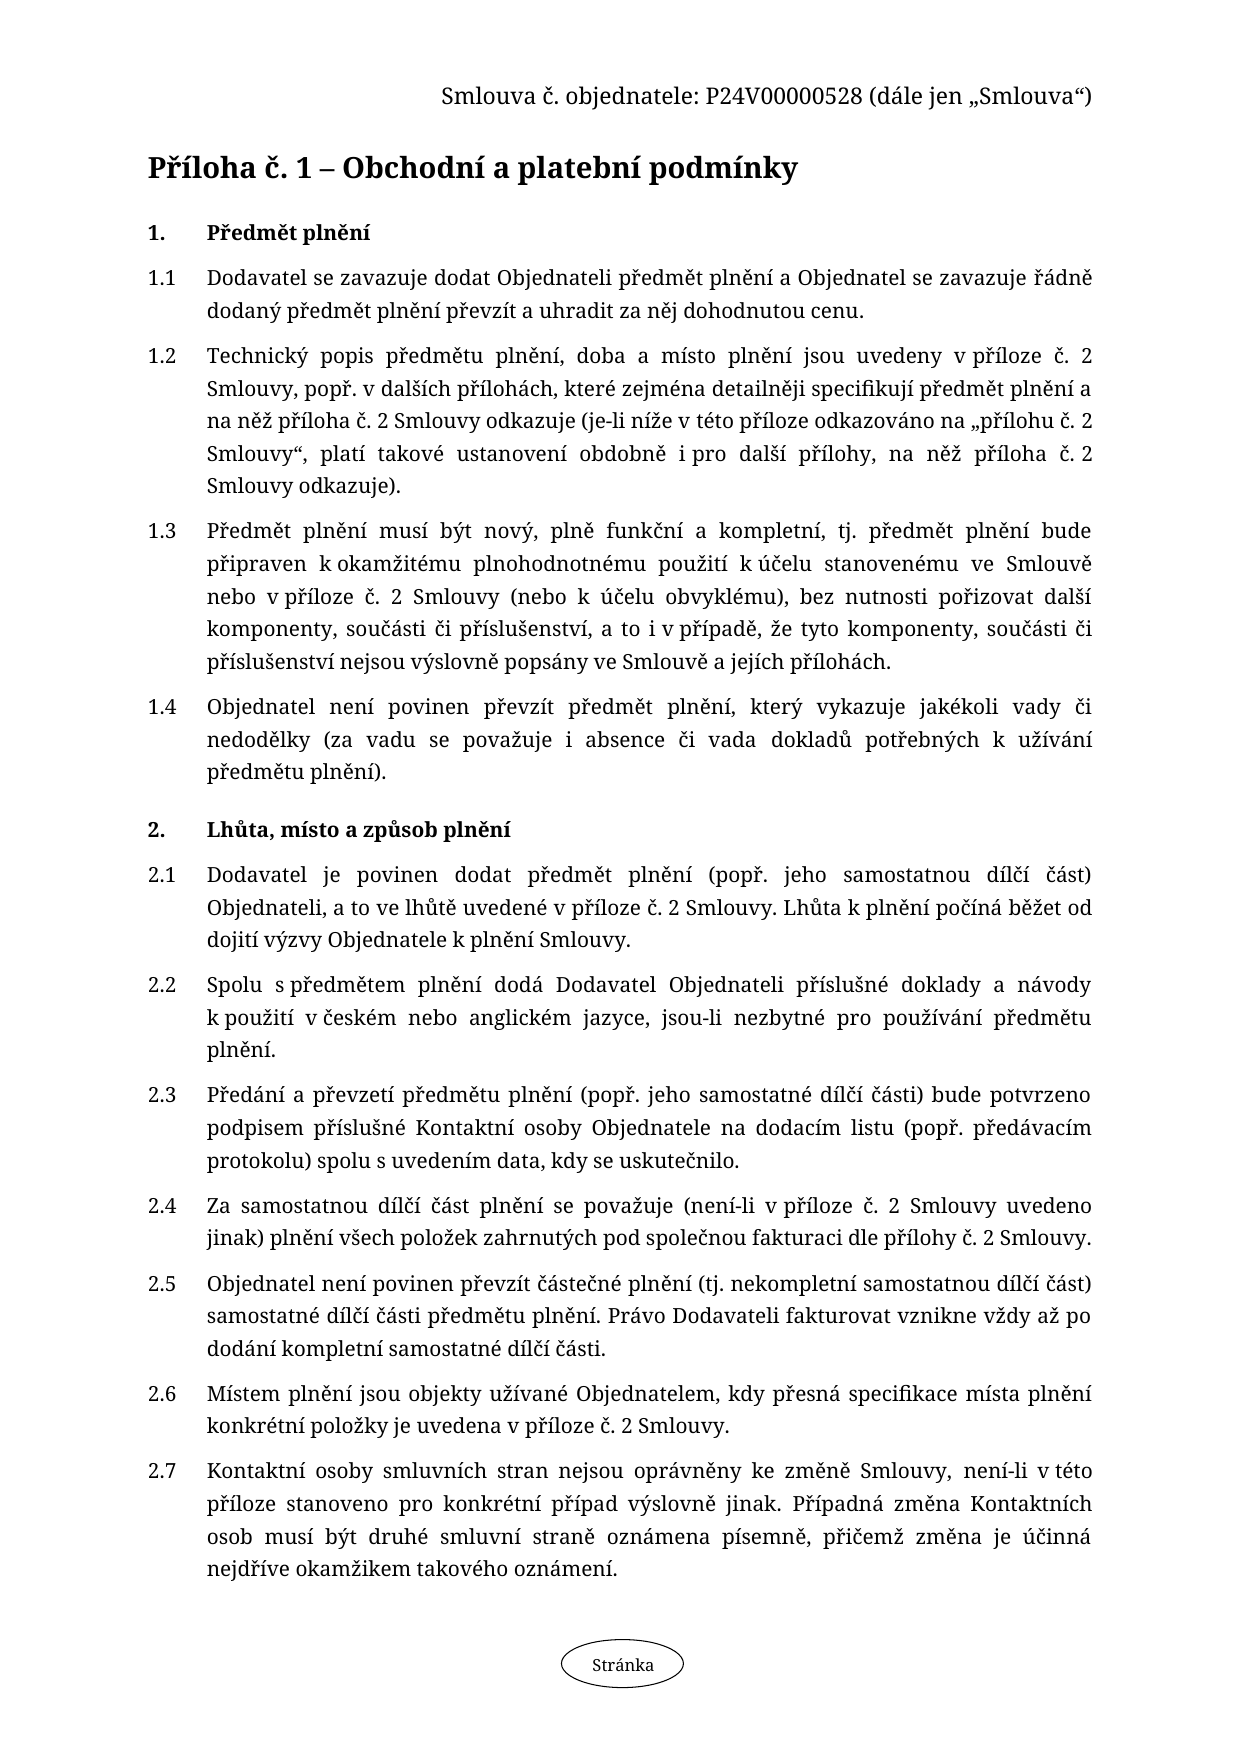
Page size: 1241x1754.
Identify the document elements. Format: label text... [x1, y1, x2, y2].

list Kontaktní osoby smluvních stran nejsou oprávněny ke změně Smlouvy, není-li v této příloze stanoveno pro konkrétní případ výslovně jinak. Případná změna Kontaktních osob musí být druhé smluvní straně oznámena písemně, přičemž změna je účinná nejdříve okamžikem takového oznámení. [148, 1457, 1093, 1583]
list Dodavatel je povinen dodat předmět plnění (popř. jeho samostatnou dílčí část) Objednateli, a to ve lhůtě uvedené v příloze č. 2 Smlouvy. Lhůta k plnění počíná běžet od dojití výzvy Objednatele k plnění Smlouvy. [148, 860, 1093, 954]
list Objednatel není povinen převzít částečné plnění (tj. nekompletní samostatnou dílčí část) samostatné dílčí části předmětu plnění. Právo Dodavateli fakturovat vznikne vždy až po dodání kompletní samostatné dílčí části. [148, 1269, 1093, 1362]
list Předání a převzetí předmětu plnění (popř. jeho samostatné dílčí části) bude potvrzeno podpisem příslušné Kontaktní osoby Objednatele na dodacím listu (popř. předávacím protokolu) spolu s uvedením data, kdy se uskutečnilo. [148, 1081, 1093, 1174]
list Místem plnění jsou objekty užívané Objednatelem, kdy přesná specifikace místa plnění konkrétní položky je uvedena v příloze č. 2 Smlouvy. [148, 1379, 1093, 1440]
list Za samostatnou dílčí část plnění se považuje (není-li v příloze č. 2 Smlouvy uvedeno jinak) plnění všech položek zahrnutých pod společnou fakturaci dle přílohy č. 2 Smlouvy. [148, 1191, 1093, 1252]
list Předmět plnění [148, 218, 1093, 247]
list Lhůta, místo a způsob plnění [148, 815, 1093, 843]
list Technický popis předmětu plnění, doba a místo plnění jsou uvedeny v příloze č. 2 Smlouvy, popř. v dalších přílohách, které zejména detailněji specifikují předmět plnění a na něž příloha č. 2 Smlouvy odkazuje (je-li níže v této příloze odkazováno na „přílohu č. 2 Smlouvy“, platí takové ustanovení obdobně i pro další přílohy, na něž příloha č. 2 Smlouvy odkazuje). [148, 341, 1093, 500]
list Dodavatel se zavazuje dodat Objednateli předmět plnění a Objednatel se zavazuje řádně dodaný předmět plnění převzít a uhradit za něj dohodnutou cenu. [148, 263, 1093, 324]
list Spolu s předmětem plnění dodá Dodavatel Objednateli příslušné doklady a návody k použití v českém nebo anglickém jazyce, jsou-li nezbytné pro používání předmětu plnění. [148, 970, 1093, 1064]
list Předmět plnění musí být nový, plně funkční a kompletní, tj. předmět plnění bude připraven k okamžitému plnohodnotnému použití k účelu stanovenému ve Smlouvě nebo v příloze č. 2 Smlouvy (nebo k účelu obvyklému), bez nutnosti pořizovat další komponenty, součásti či příslušenství, a to i v případě, že tyto komponenty, součásti či příslušenství nejsou výslovně popsány ve Smlouvě a jejích přílohách. [148, 517, 1093, 675]
list Objednatel není povinen převzít předmět plnění, který vykazuje jakékoli vady či nedodělky (za vadu se považuje i absence či vada dokladů potřebných k užívání předmětu plnění). [148, 692, 1093, 786]
text Příloha č. 1 – Obchodní a platební podmínky [148, 148, 1093, 187]
